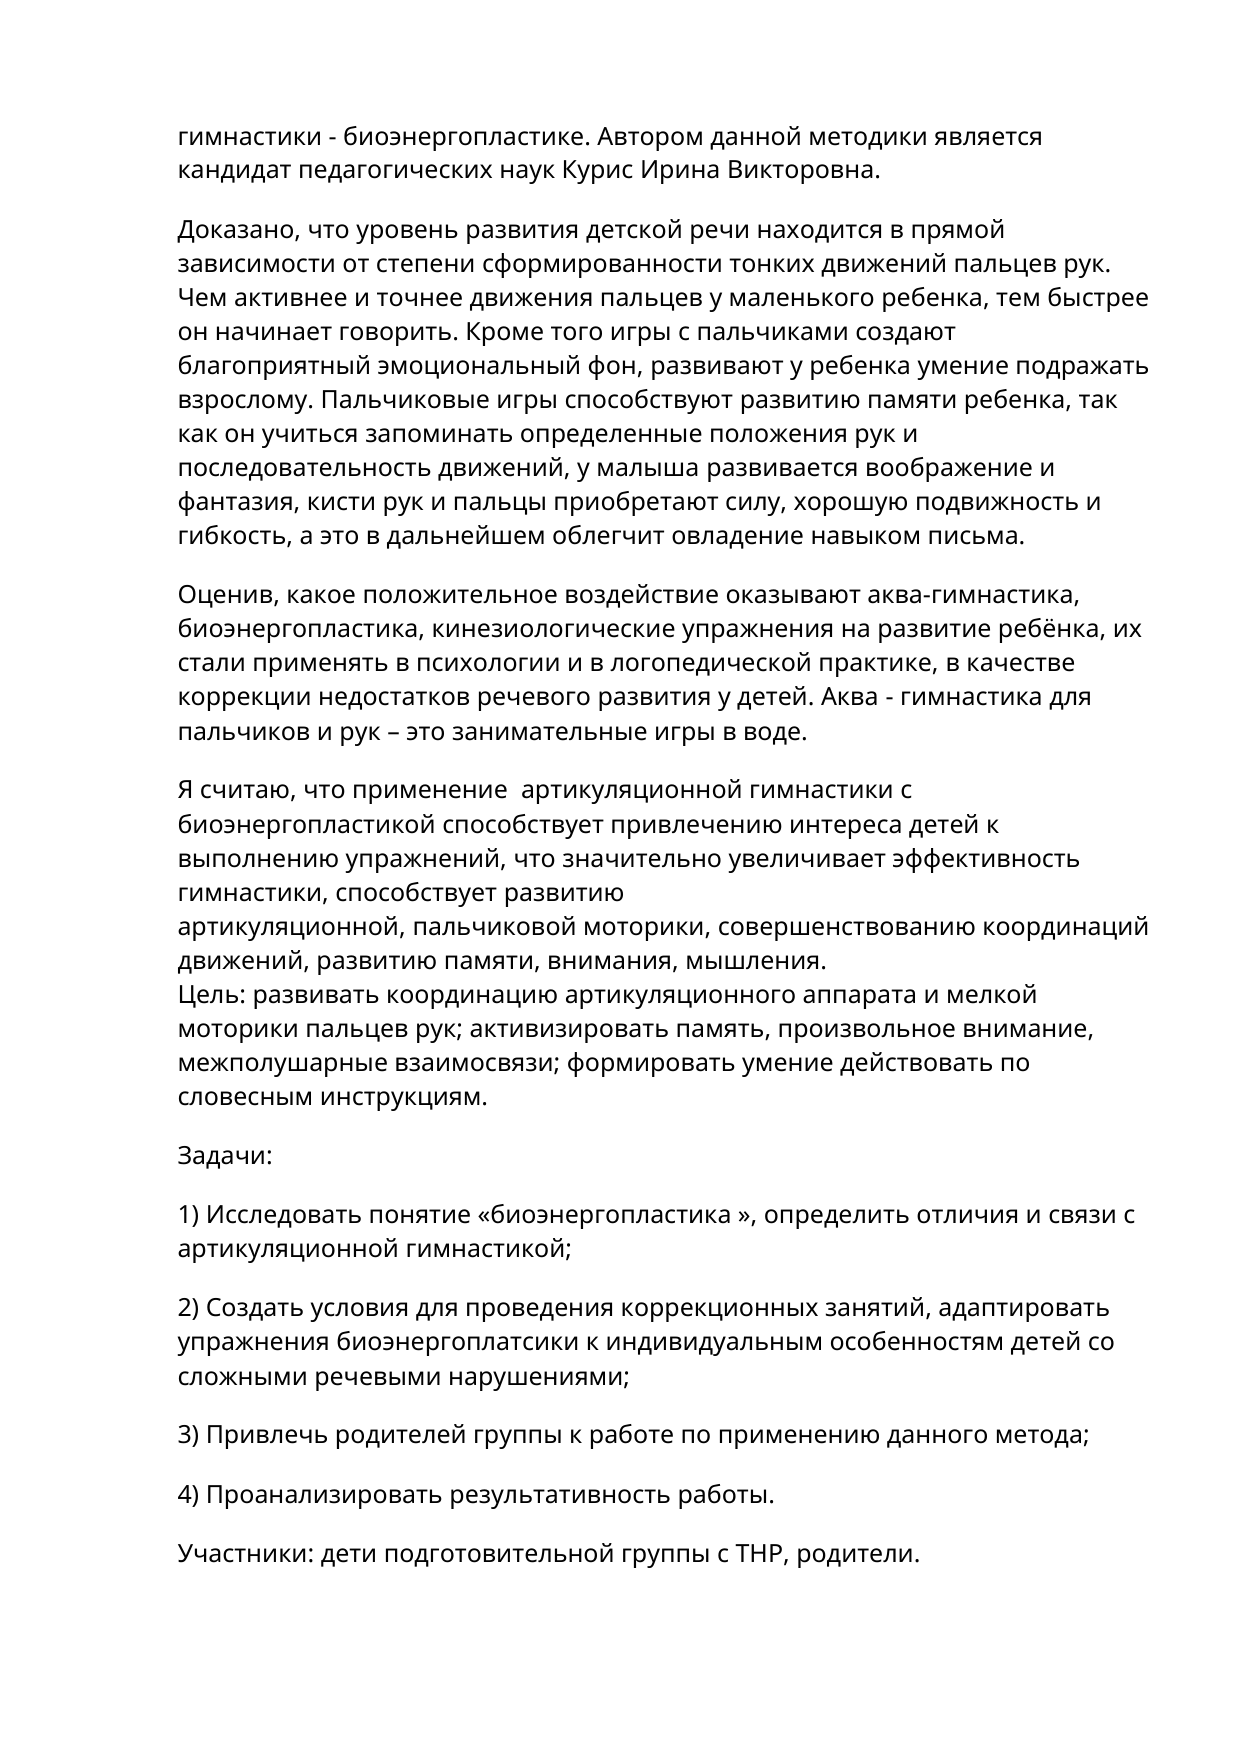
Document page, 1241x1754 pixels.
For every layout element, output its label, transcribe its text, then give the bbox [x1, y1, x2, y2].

text 2) Создать условия для проведения коррекционных занятий, адаптировать упражнения биоэнергоплатсики к индивидуальным особенностям детей со сложными речевыми нарушениями; [177, 1290, 1152, 1392]
text Я считаю, что применение артикуляционной гимнастики с биоэнергопластикой способствует привлечению интереса детей к выполнению упражнений, что значительно увеличивает эффективность гимнастики, способствует развитию артикуляционной, пальчиковой моторики, совершенствованию координаций движений, развитию памяти, внимания, мышления. [177, 772, 1152, 977]
text 1) Исследовать понятие «биоэнергопластика », определить отличия и связи с артикуляционной гимнастикой; [177, 1197, 1152, 1265]
text Цель: развивать координацию артикуляционного аппарата и мелкой моторики пальцев рук; активизировать память, произвольное внимание, межполушарные взаимосвязи; формировать умение действовать по словесным инструкциям. [177, 977, 1152, 1113]
text 4) Проанализировать результативность работы. [177, 1476, 1152, 1510]
text Оценив, какое положительное воздействие оказывают аква-гимнастика, биоэнергопластика, кинезиологические упражнения на развитие ребёнка, их стали применять в психологии и в логопедической практике, в качестве коррекции недостатков речевого развития у детей. Аква - гимнастика для пальчиков и рук – это занимательные игры в воде. [177, 577, 1152, 747]
text Задачи: [177, 1138, 1152, 1172]
text Доказано, что уровень развития детской речи находится в прямой зависимости от степени сформированности тонких движений пальцев рук. Чем активнее и точнее движения пальцев у маленького ребенка, тем быстрее он начинает говорить. Кроме того игры с пальчиками создают благоприятный эмоциональный фон, развивают у ребенка умение подражать взрослому. Пальчиковые игры способствуют развитию памяти ребенка, так как он учиться запоминать определенные положения рук и последовательность движений, у малыша развивается воображение и фантазия, кисти рук и пальцы приобретают силу, хорошую подвижность и гибкость, а это в дальнейшем облегчит овладение навыком письма. [177, 211, 1152, 552]
text Участники: дети подготовительной группы с ТНР, родители. [177, 1535, 1152, 1569]
text 3) Привлечь родителей группы к работе по применению данного метода; [177, 1417, 1152, 1451]
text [177, 118, 1152, 186]
